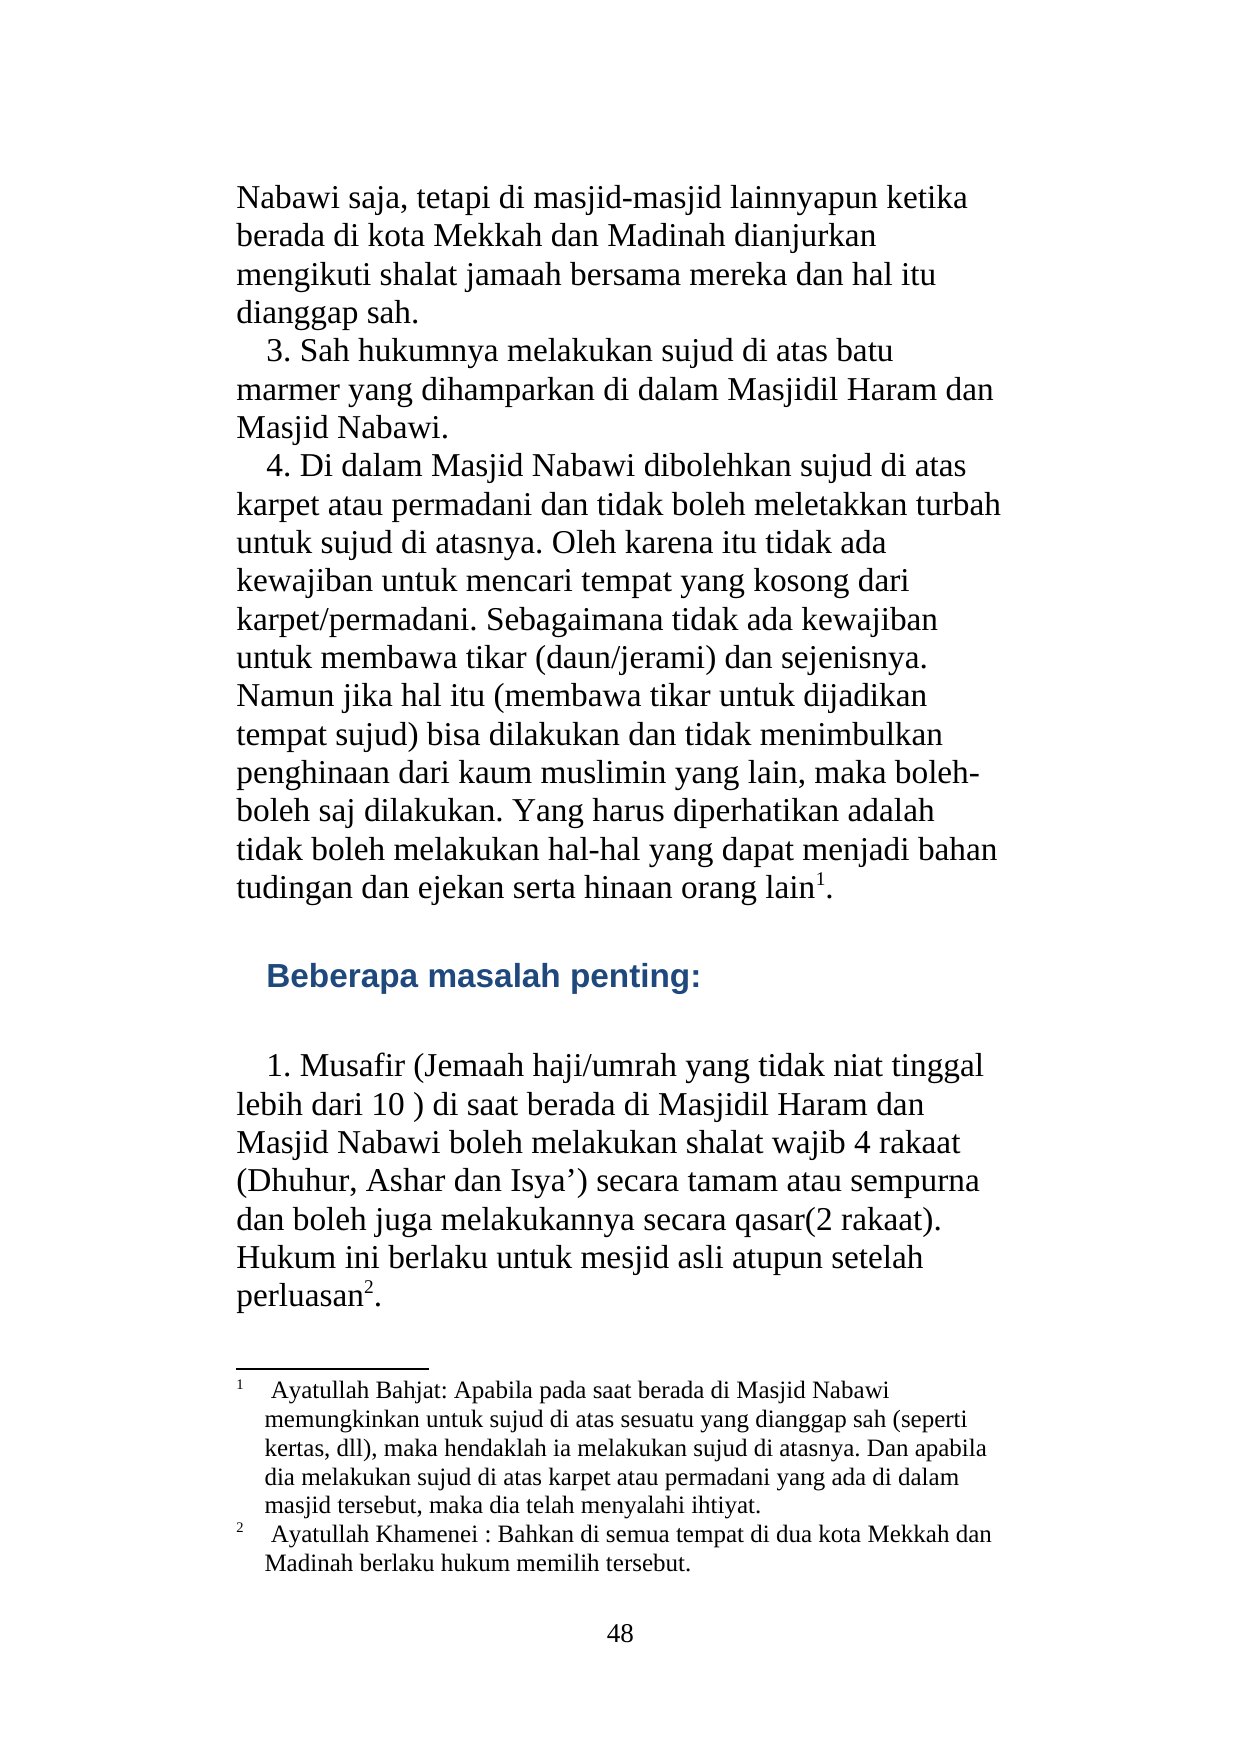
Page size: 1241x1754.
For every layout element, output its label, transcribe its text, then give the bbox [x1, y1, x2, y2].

text 3. Sah hukumnya melakukan sujud di atas batu marmer yang dihamparkan di dalam Masjidil Haram dan Masjid Nabawi. [236, 331, 1004, 446]
text 1. Musafir (Jemaah haji/umrah yang tidak niat tinggal lebih dari 10 ) di saat berada di Masjidil Haram dan Masjid Nabawi boleh melakukan shalat wajib 4 rakaat (Dhuhur, Ashar dan Isya’) secara tamam atau sempurna dan boleh juga melakukannya secara qasar(2 rakaat). Hukum ini berlaku untuk mesjid asli atupun setelah perluasan. [236, 1046, 1004, 1314]
text 4. Di dalam Masjid Nabawi dibolehkan sujud di atas karpet atau permadani dan tidak boleh meletakkan turbah untuk sujud di atasnya. Oleh karena itu tidak ada kewajiban untuk mencari tempat yang kosong dari karpet/permadani. Sebagaimana tidak ada kewajiban untuk membawa tikar (daun/jerami) dan sejenisnya. Namun jika hal itu (membawa tikar untuk dijadikan tempat sujud) bisa dilakukan dan tidak menimbulkan penghinaan dari kaum muslimin yang lain, maka boleh-boleh saj dilakukan. Yang harus diperhatikan adalah tidak boleh melakukan hal-hal yang dapat menjadi bahan tudingan dan ejekan serta hinaan orang lain. [236, 446, 1004, 906]
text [236, 177, 1004, 331]
subtitle Beberapa masalah penting: [236, 956, 1004, 995]
